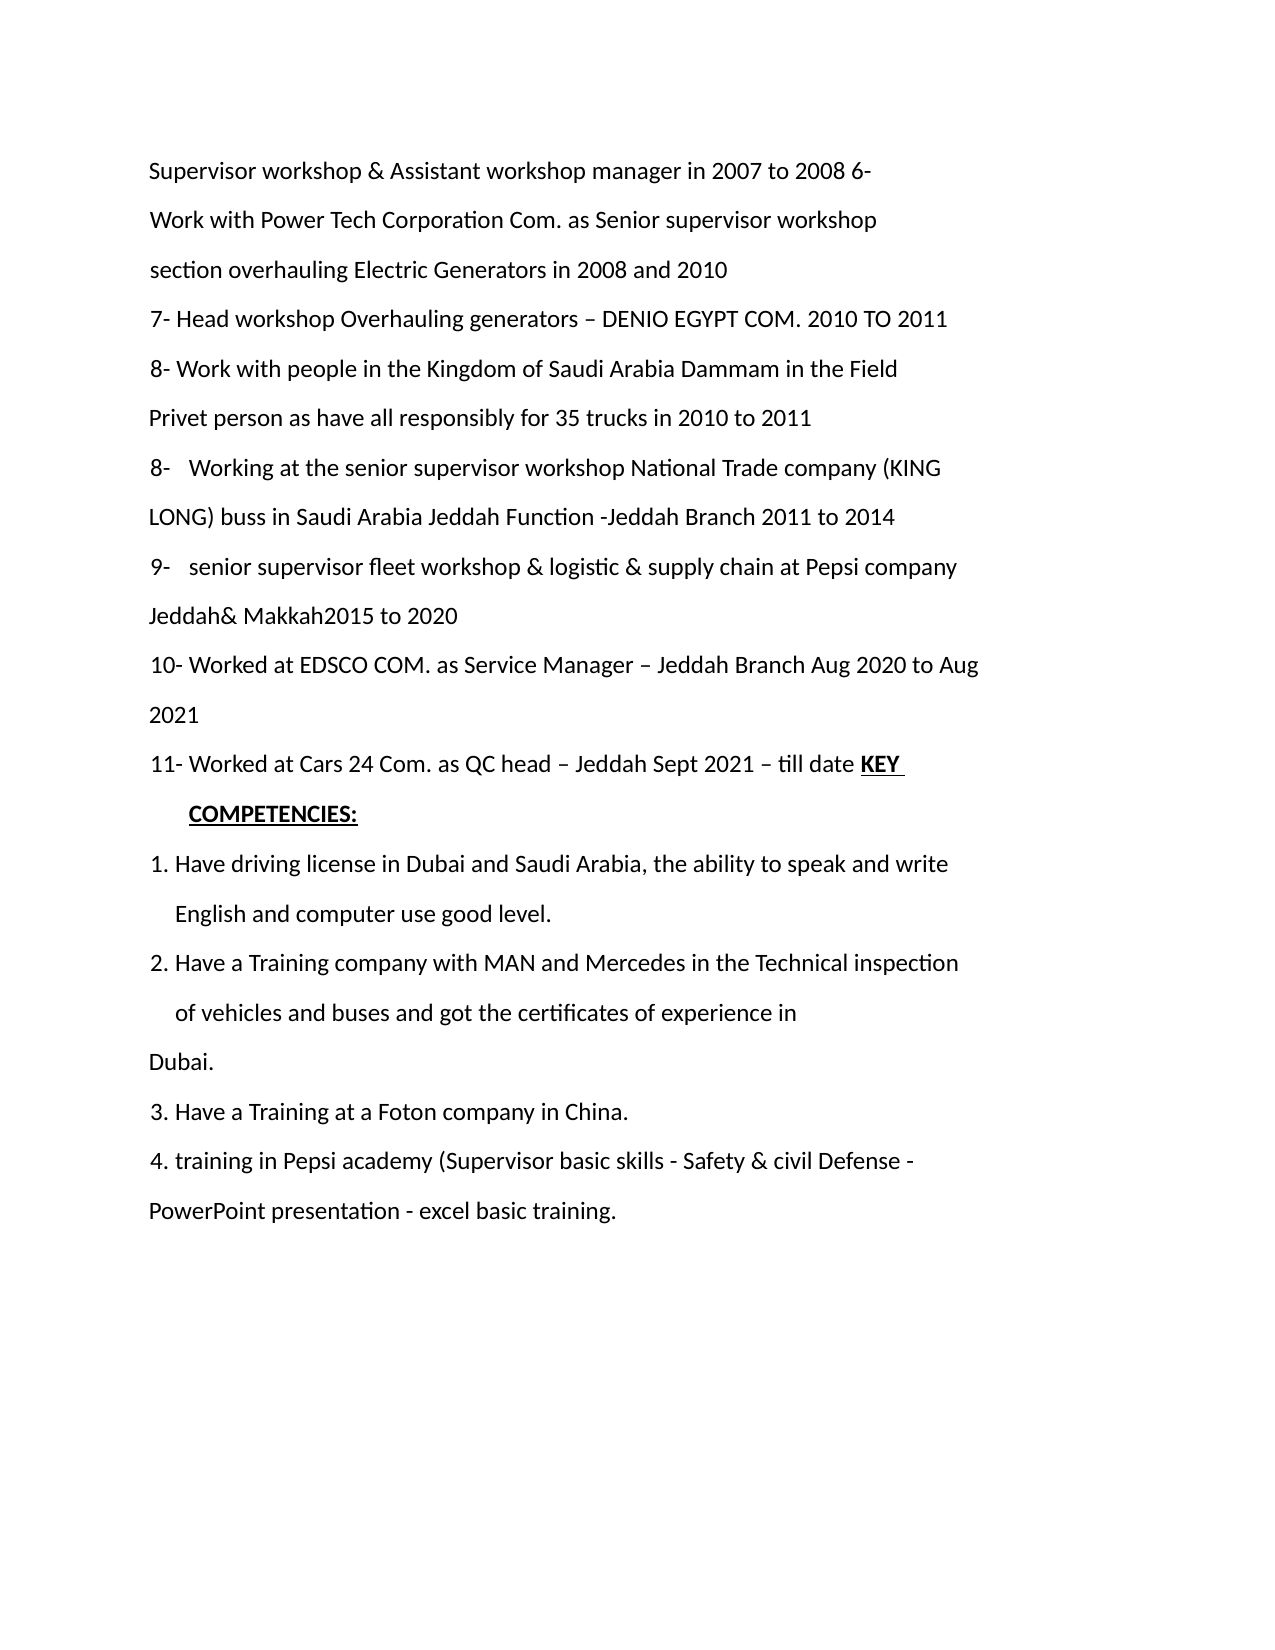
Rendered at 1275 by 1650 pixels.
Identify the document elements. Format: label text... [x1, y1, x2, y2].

list Worked at EDSCO COM. as Service Manager – Jeddah Branch Aug 2020 to Aug [150, 650, 1005, 680]
text Jeddah& Makkah2015 to 2020 [148, 600, 1005, 631]
list senior supervisor fleet workshop & logistic & supply chain at Pepsi company [150, 551, 1005, 581]
list Working at the senior supervisor workshop National Trade company (KING [150, 452, 1005, 482]
text PowerPoint presentation - excel basic training. [148, 1195, 1005, 1225]
text 2021 [148, 699, 1005, 730]
text Supervisor workshop & Assistant workshop manager in 2007 to 2008 6- Work with Power Tech Corporation Com. as Senior supervisor workshop section overhauling Electric Generators in 2008 and 2010 [148, 155, 904, 284]
text Dubai. [148, 1046, 1005, 1077]
list Worked at Cars 24 Com. as QC head – Jeddah Sept 2021 – till date KEY COMPETENCIES: [150, 749, 1005, 829]
text LONG) buss in Saudi Arabia Jeddah Function -Jeddah Branch 2011 to 2014 [148, 501, 1005, 532]
text Privet person as have all responsibly for 35 trucks in 2010 to 2011 [148, 402, 1005, 433]
list Head workshop Overhauling generators – DENIO EGYPT COM. 2010 TO 2011 [150, 303, 1005, 334]
list Have a Training at a Foton company in China. [150, 1096, 985, 1126]
list training in Pepsi academy (Supervisor basic skills - Safety & civil Defense - [150, 1145, 985, 1176]
list Have a Training company with MAN and Mercedes in the Technical inspection of vehicles and buses and got the certificates of experience in [150, 947, 985, 1027]
list Have driving license in Dubai and Saudi Arabia, the ability to speak and write English and computer use good level. [150, 848, 985, 928]
list Work with people in the Kingdom of Saudi Arabia Dammam in the Field [150, 353, 1005, 383]
